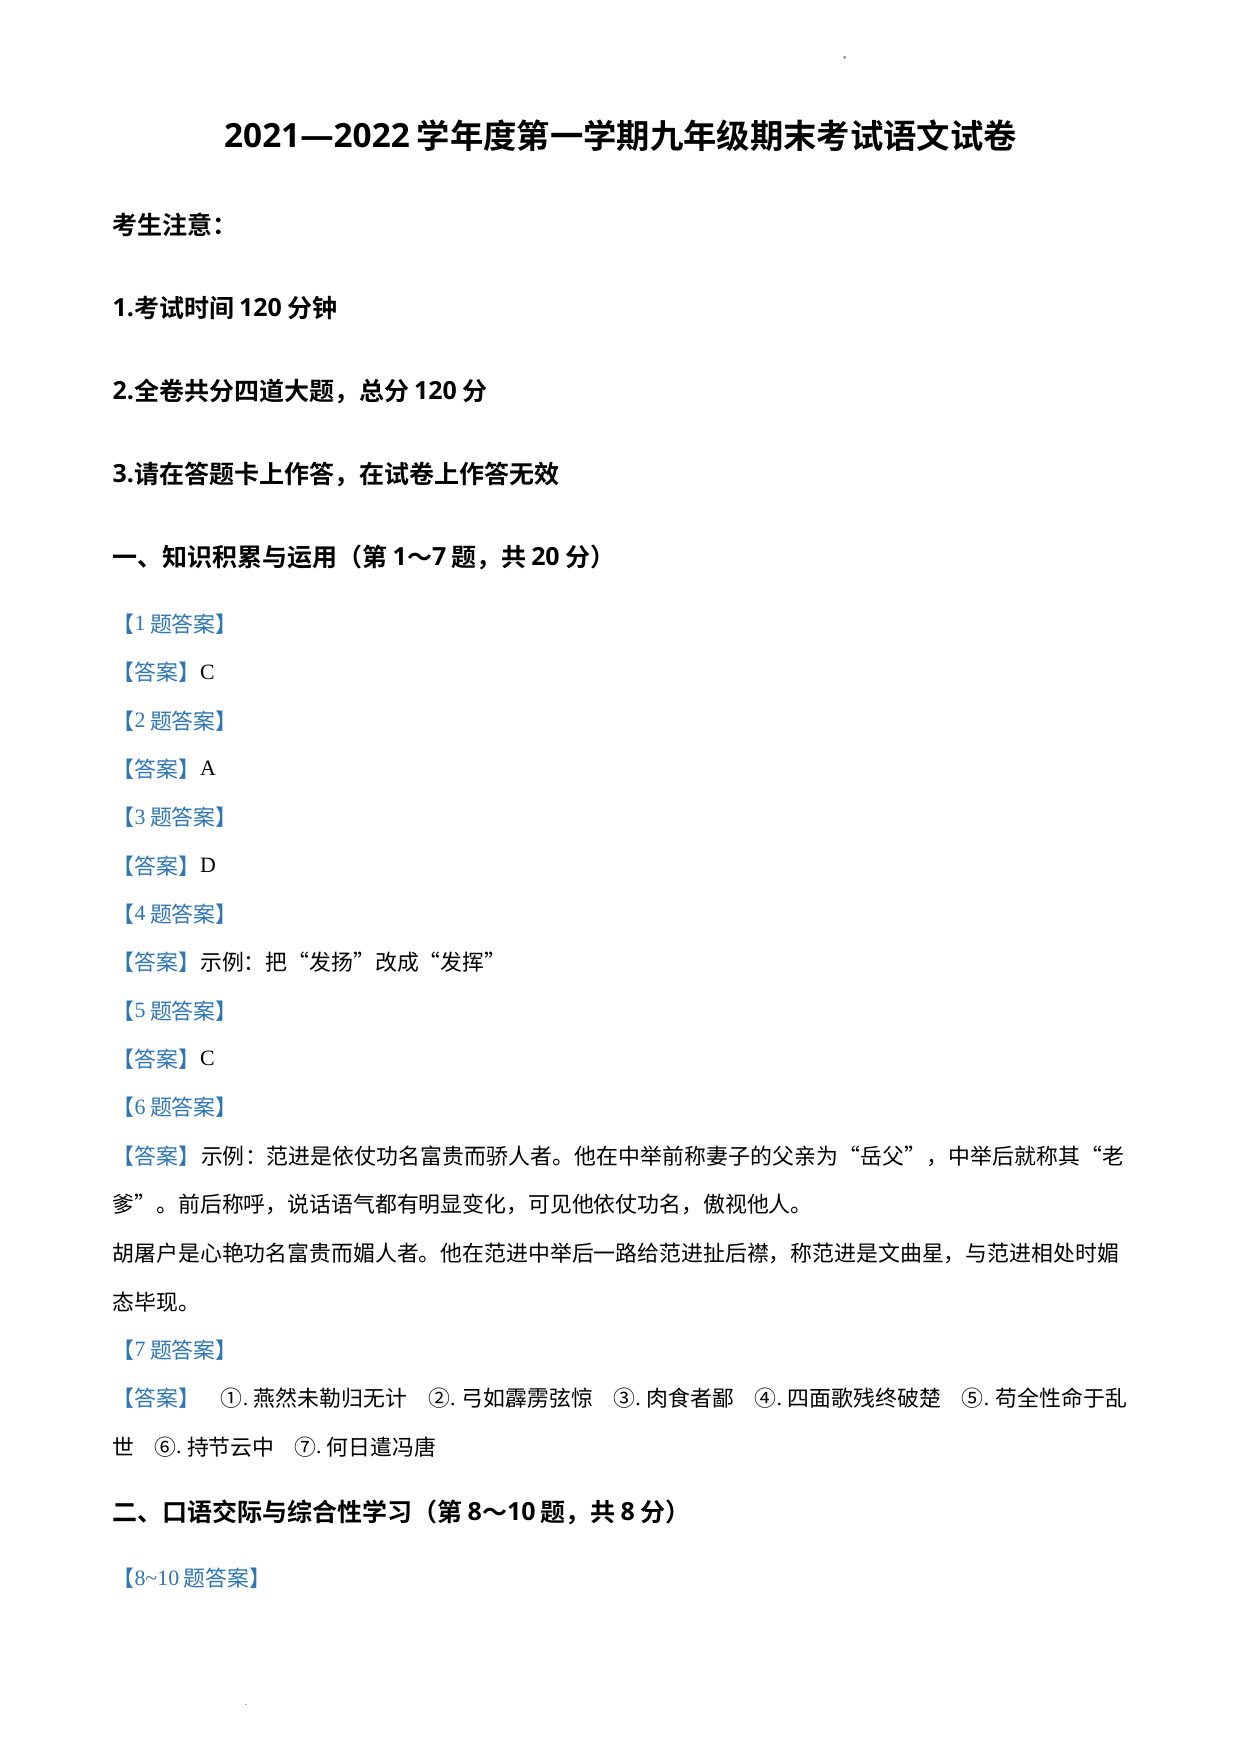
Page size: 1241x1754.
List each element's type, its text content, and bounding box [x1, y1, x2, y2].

text 2021—2022学年度第一学期九年级期末考试语文试卷 [112, 102, 1128, 167]
text 【8~10题答案】 [112, 1561, 1128, 1593]
text 【7题答案】 [112, 1332, 1128, 1365]
text 1.考试时间120分钟 [112, 274, 1128, 339]
text 【6题答案】 [112, 1090, 1128, 1122]
text 3.请在答题卡上作答，在试卷上作答无效 [112, 440, 1128, 505]
text 【3题答案】 [112, 800, 1128, 832]
text 【答案】D [112, 848, 1128, 881]
text 二、口语交际与综合性学习（第8～10题，共8分） [112, 1478, 1128, 1543]
text 【2题答案】 [112, 703, 1128, 736]
text 【4题答案】 [112, 897, 1128, 929]
text 胡屠户是心艳功名富贵而媚人者。他在范进中举后一路给范进扯后襟，称范进是文曲星，与范进相处时媚态毕现。 [112, 1235, 1128, 1317]
text 2.全卷共分四道大题，总分120分 [112, 357, 1128, 422]
text 【答案】A [112, 752, 1128, 784]
text 一、知识积累与运用（第1～7题，共20分） [112, 523, 1128, 588]
text 【答案】C [112, 655, 1128, 687]
text 【答案】示例：把“发扬”改成“发挥” [112, 945, 1128, 977]
text 【答案】 ①. 燕然未勒归无计 ②. 弓如霹雳弦惊 ③. 肉食者鄙 ④. 四面歌残终破楚 ⑤. 苟全性命于乱世 ⑥. 持节云中 ⑦. 何日遣冯唐 [112, 1381, 1128, 1462]
text 【1题答案】 [112, 607, 1128, 639]
text 【5题答案】 [112, 993, 1128, 1026]
text 【答案】C [112, 1042, 1128, 1074]
text 【答案】示例：范进是依仗功名富贵而骄人者。他在中举前称妻子的父亲为“岳父”，中举后就称其“老爹”。前后称呼，说话语气都有明显变化，可见他依仗功名，傲视他人。 [112, 1138, 1128, 1219]
text 考生注意： [112, 191, 1128, 256]
